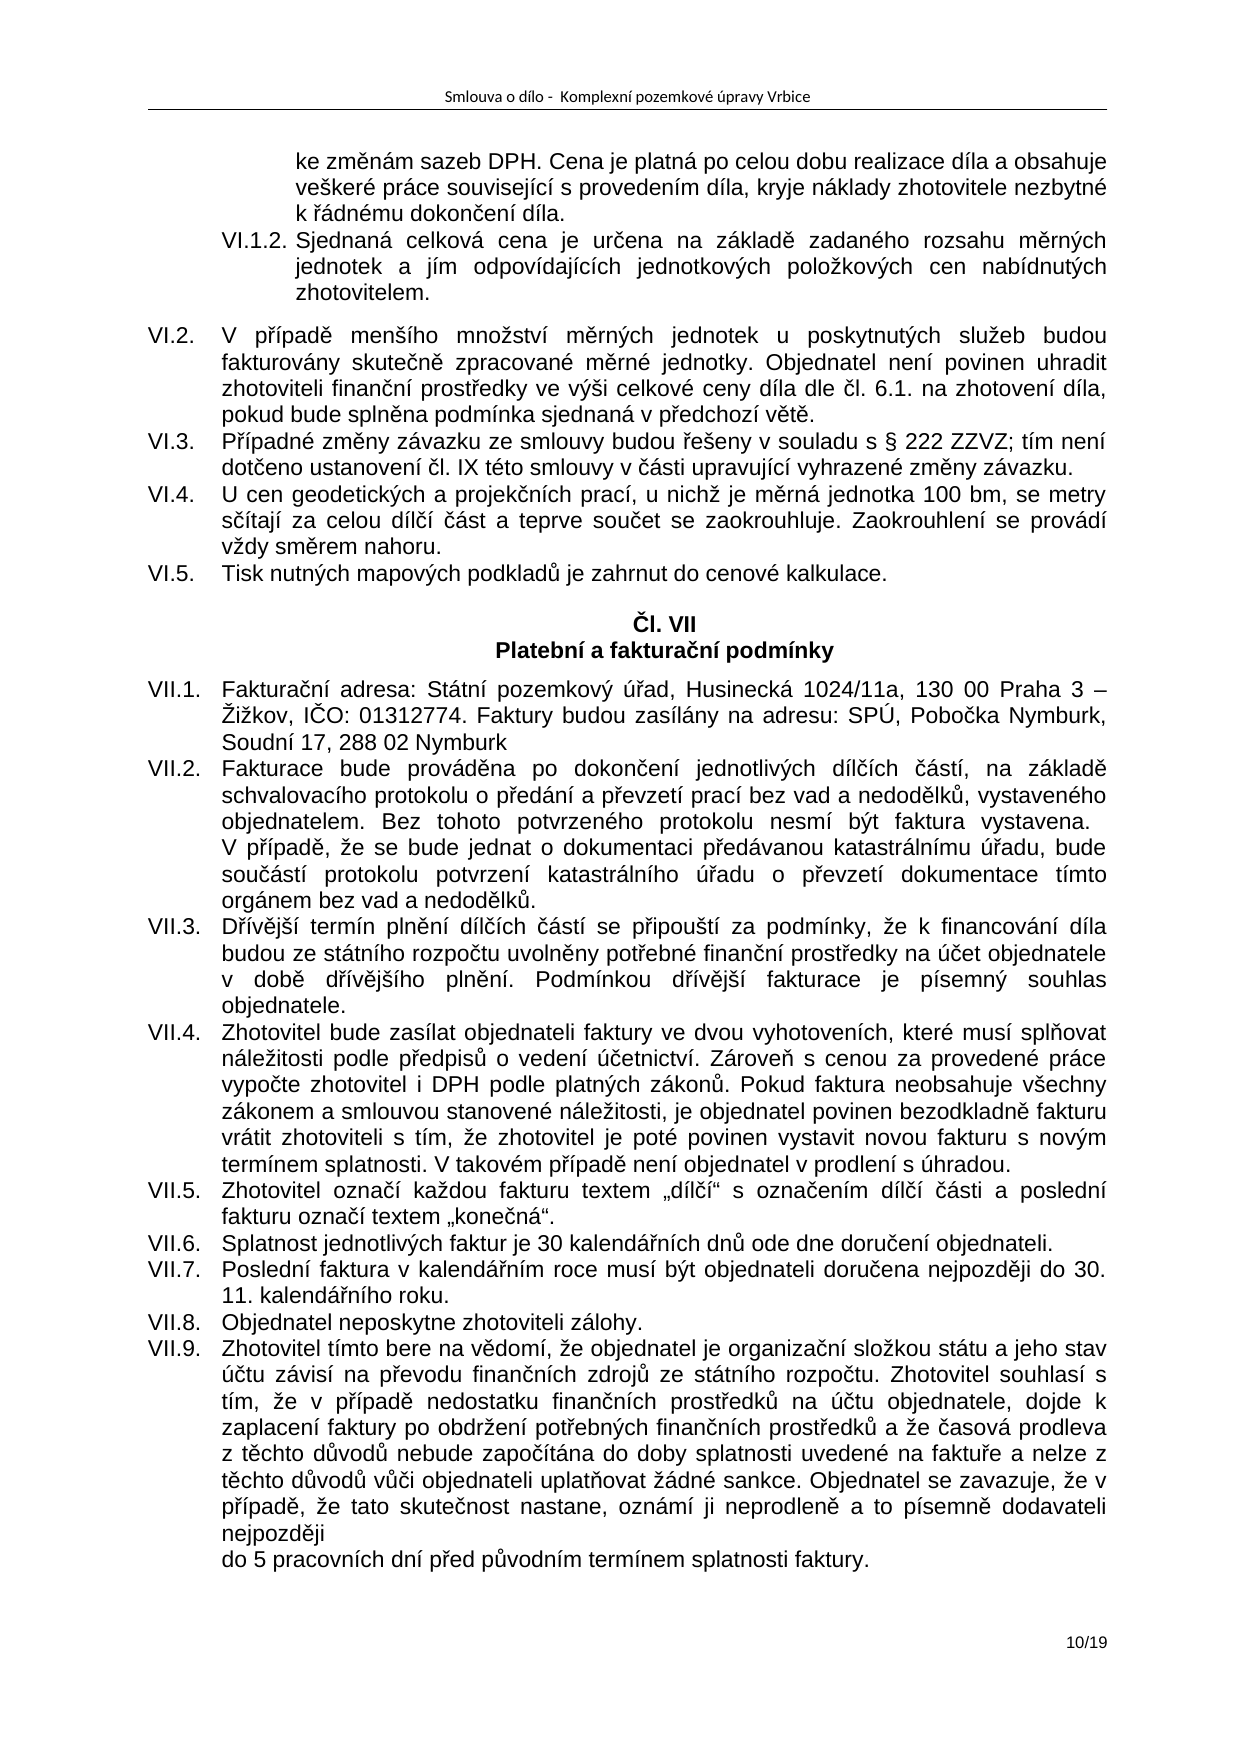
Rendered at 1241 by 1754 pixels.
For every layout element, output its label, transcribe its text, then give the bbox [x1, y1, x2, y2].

list Případné změny závazku ze smlouvy budou řešeny v souladu s § 222 ZZVZ; tím není dotčeno ustanovení čl. IX této smlouvy v části upravující vyhrazené změny závazku. [148, 428, 1107, 481]
text Sjednaná celková cena je určena na základě zadaného rozsahu měrných jednotek a jím odpovídajících jednotkových položkových cen nabídnutých zhotovitelem. [221, 227, 1107, 306]
list Dřívější termín plnění dílčích částí se připouští za podmínky, že k financování díla budou ze státního rozpočtu uvolněny potřebné finanční prostředky na účet objednatele v době dřívějšího plnění. Podmínkou dřívější fakturace je písemný souhlas objednatele. [148, 913, 1107, 1019]
list Fakturační adresa: Státní pozemkový úřad, Husinecká 1024/11a, 130 00 Praha 3 – Žižkov, IČO: 01312774. Faktury budou zasílány na adresu: SPÚ, Pobočka Nymburk, Soudní 17, 288 02 Nymburk [148, 676, 1107, 755]
list Splatnost jednotlivých faktur je 30 kalendářních dnů ode dne doručení objednateli. [148, 1229, 1107, 1256]
list Fakturace bude prováděna po dokončení jednotlivých dílčích částí, na základě schvalovacího protokolu o předání a převzetí prací bez vad a nedodělků, vystaveného objednatelem. Bez tohoto potvrzeného protokolu nesmí být faktura vystavena. V případě, že se bude jednat o dokumentaci předávanou katastrálnímu úřadu, bude součástí protokolu potvrzení katastrálního úřadu o převzetí dokumentace tímto orgánem bez vad a nedodělků. [148, 755, 1107, 913]
list U cen geodetických a projekčních prací, u nichž je měrná jednotka 100 bm, se metry sčítají za celou dílčí část a teprve součet se zaokrouhluje. Zaokrouhlení se provádí vždy směrem nahoru. [148, 481, 1107, 559]
list Zhotovitel označí každou fakturu textem „dílčí“ s označením dílčí části a poslední fakturu označí textem „konečná“. [148, 1177, 1107, 1229]
list Zhotovitel bude zasílat objednateli faktury ve dvou vyhotoveních, které musí splňovat náležitosti podle předpisů o vedení účetnictví. Zároveň s cenou za provedené práce vypočte zhotovitel i DPH podle platných zákonů. Pokud faktura neobsahuje všechny zákonem a smlouvou stanovené náležitosti, je objednatel povinen bezodkladně fakturu vrátit zhotoviteli s tím, že zhotovitel je poté povinen vystavit novou fakturu s novým termínem splatnosti. V takovém případě není objednatel v prodlení s úhradou. [148, 1019, 1107, 1177]
subtitle Čl. VII Platební a fakturační podmínky [221, 611, 1107, 664]
list Objednatel neposkytne zhotoviteli zálohy. [148, 1309, 1107, 1335]
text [221, 148, 1107, 227]
list Poslední faktura v kalendářním roce musí být objednateli doručena nejpozději do 30. 11. kalendářního roku. [148, 1256, 1107, 1309]
list Tisk nutných mapových podkladů je zahrnut do cenové kalkulace. [148, 559, 1107, 586]
list Zhotovitel tímto bere na vědomí, že objednatel je organizační složkou státu a jeho stav účtu závisí na převodu finančních zdrojů ze státního rozpočtu. Zhotovitel souhlasí s tím, že v případě nedostatku finančních prostředků na účtu objednatele, dojde k zaplacení faktury po obdržení potřebných finančních prostředků a že časová prodleva z těchto důvodů nebude započítána do doby splatnosti uvedené na faktuře a nelze z těchto důvodů vůči objednateli uplatňovat žádné sankce. Objednatel se zavazuje, že v případě, že tato skutečnost nastane, oznámí ji neprodleně a to písemně dodavateli nejpozději do 5 pracovních dní před původním termínem splatnosti faktury. [148, 1335, 1107, 1572]
list V případě menšího množství měrných jednotek u poskytnutých služeb budou fakturovány skutečně zpracované měrné jednotky. Objednatel není povinen uhradit zhotoviteli finanční prostředky ve výši celkové ceny díla dle čl. 6.1. na zhotovení díla, pokud bude splněna podmínka sjednaná v předchozí větě. [148, 322, 1107, 428]
